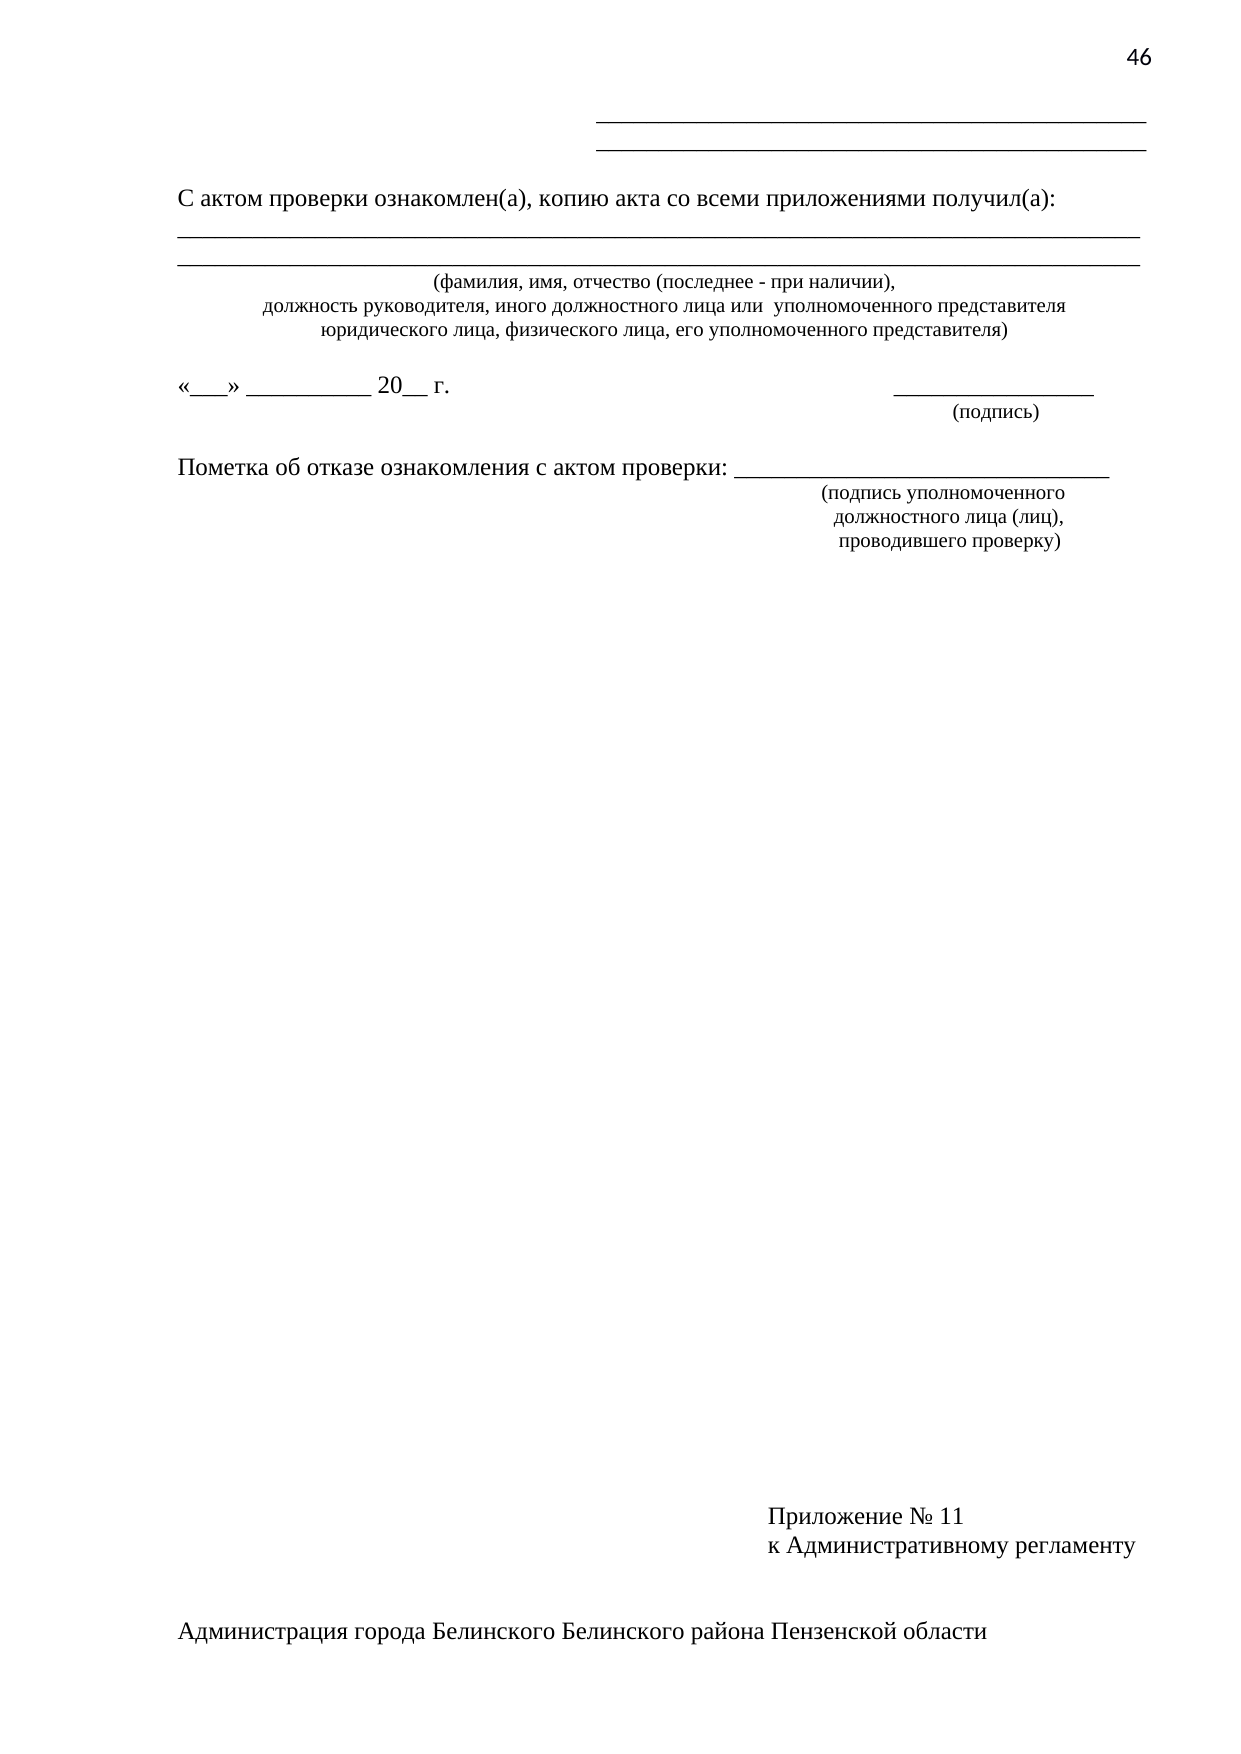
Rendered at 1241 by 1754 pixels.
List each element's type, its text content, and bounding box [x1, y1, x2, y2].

text «___» __________ 20__ г. ________________ [177, 370, 1152, 399]
text (подпись уполномоченного [177, 480, 1152, 504]
text Администрация города Белинского Белинского района Пензенской области [177, 1616, 1152, 1645]
text должностного лица (лиц), [177, 504, 1152, 528]
text проводившего проверку) [177, 528, 1152, 552]
text _____________________________________________________________________________ [177, 240, 1152, 269]
text (подпись) [177, 399, 1152, 423]
text Пометка об отказе ознакомления с актом проверки: ______________________________ [177, 452, 1152, 480]
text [177, 212, 1152, 240]
text ____________________________________________ [177, 97, 1152, 125]
text (фамилия, имя, отчество (последнее - при наличии), [177, 269, 1152, 293]
text С актом проверки ознакомлен(а), копию акта со всеми приложениями получил(а): [177, 183, 1152, 212]
text должность руководителя, иного должностного лица или уполномоченного представителя [177, 293, 1152, 317]
text Приложение № 11 [768, 1501, 1152, 1530]
text ____________________________________________ [177, 125, 1152, 154]
text к Административному регламенту [768, 1530, 1152, 1559]
text юридического лица, физического лица, его уполномоченного представителя) [177, 317, 1152, 341]
